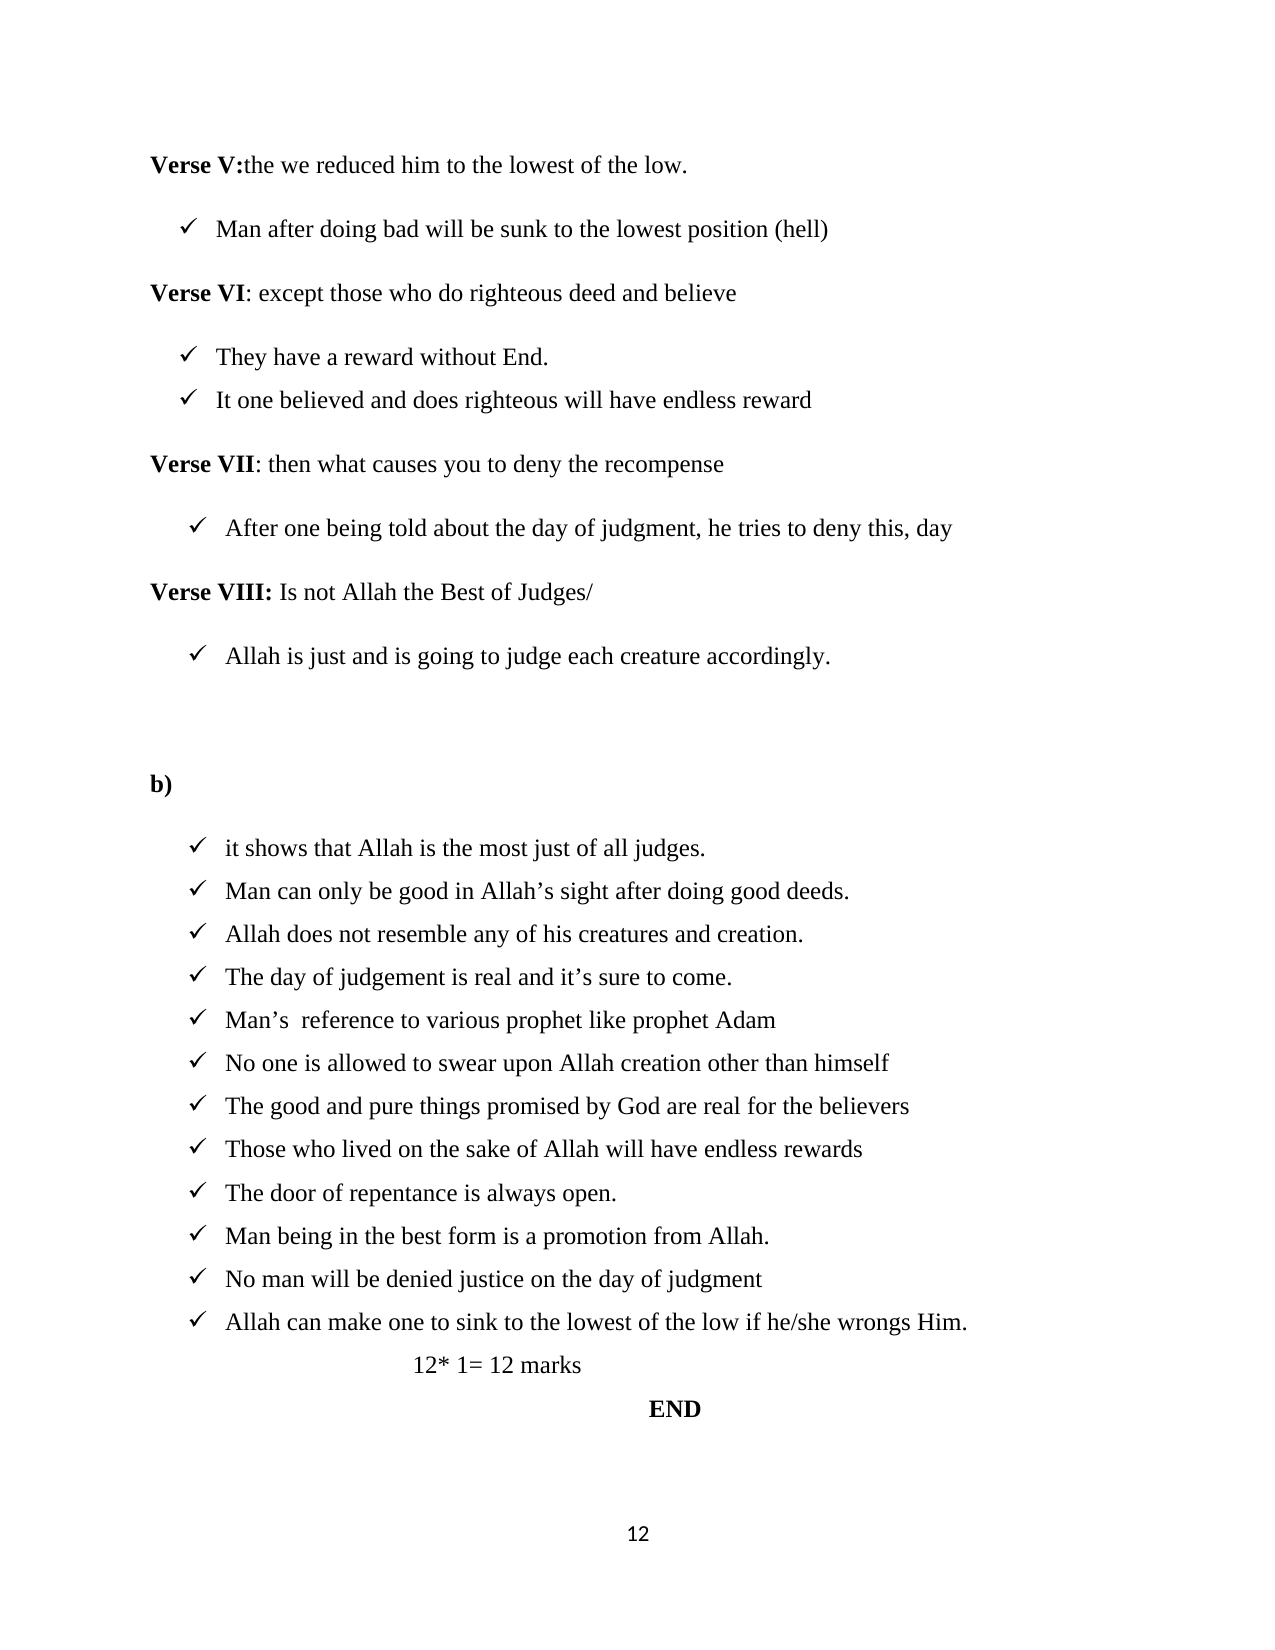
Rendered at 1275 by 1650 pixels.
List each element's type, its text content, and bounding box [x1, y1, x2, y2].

list The door of repentance is always open. [187, 1178, 1125, 1206]
list Man being in the best form is a promotion from Allah. [187, 1221, 1125, 1249]
text b) [150, 769, 1125, 797]
list it shows that Allah is the most just of all judges. [187, 833, 1125, 861]
list END [225, 1394, 1125, 1423]
text Verse VII: then what causes you to deny the recompense [150, 449, 1125, 478]
list Allah is just and is going to judge each creature accordingly. [187, 641, 1125, 669]
list After one being told about the day of judgment, he tries to deny this, day [187, 513, 1125, 542]
list Man can only be good in Allah’s sight after doing good deeds. [187, 876, 1125, 904]
list Man after doing bad will be sunk to the lowest position (hell) [178, 214, 1125, 243]
list It one believed and does righteous will have endless reward [178, 385, 1125, 414]
text Verse VI: except those who do righteous deed and believe [150, 278, 1125, 307]
text Verse V:the we reduced him to the lowest of the low. [150, 150, 1125, 179]
list They have a reward without End. [178, 342, 1125, 371]
list The good and pure things promised by God are real for the believers [187, 1091, 1125, 1120]
list Man’s reference to various prophet like prophet Adam [187, 1005, 1125, 1034]
list Those who lived on the sake of Allah will have endless rewards [187, 1134, 1125, 1163]
list The day of judgement is real and it’s sure to come. [187, 962, 1125, 991]
list No one is allowed to swear upon Allah creation other than himself [187, 1048, 1125, 1077]
list Allah can make one to sink to the lowest of the low if he/she wrongs Him. [187, 1307, 1125, 1336]
text Verse VIII: Is not Allah the Best of Judges/ [150, 577, 1125, 606]
list No man will be denied justice on the day of judgment [187, 1264, 1125, 1293]
list 12* 1= 12 marks [225, 1350, 1125, 1379]
list Allah does not resemble any of his creatures and creation. [187, 919, 1125, 948]
